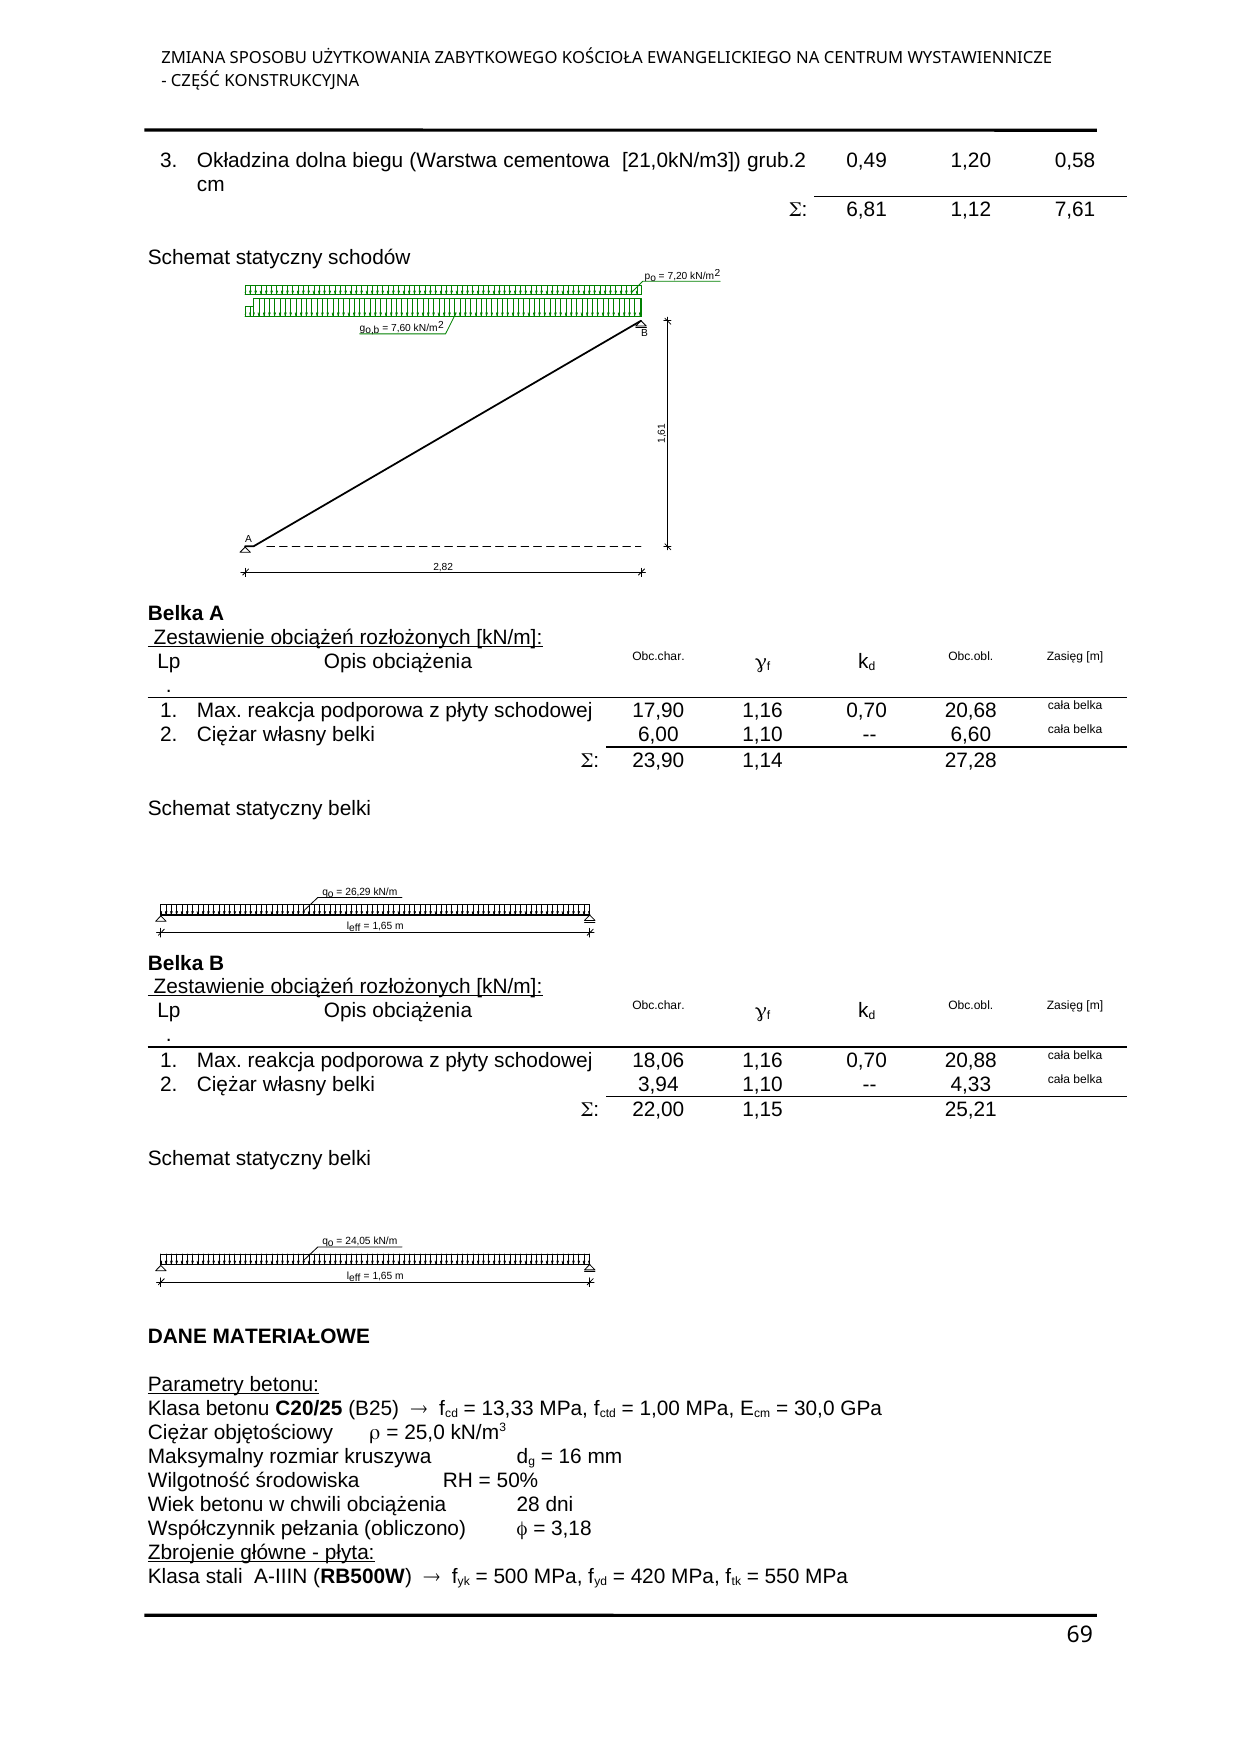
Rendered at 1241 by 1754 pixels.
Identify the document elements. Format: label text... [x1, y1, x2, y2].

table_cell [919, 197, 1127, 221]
text Zestawienie obciążeń rozłożonych [kN/m]: [148, 974, 1093, 998]
text DANE MATERIAŁOWE [148, 1324, 1093, 1348]
text Schemat statyczny belki [148, 796, 1093, 820]
text Schemat statyczny schodów [148, 245, 1093, 269]
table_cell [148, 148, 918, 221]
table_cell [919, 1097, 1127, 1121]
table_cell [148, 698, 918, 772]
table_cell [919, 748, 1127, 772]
text Klasa betonu C20/25 (B25)  fcd = 13,33 MPa, fctd = 1,00 MPa, Ecm = 30,0 GPa [148, 1396, 1093, 1420]
text Wilgotność środowiska RH = 50% [148, 1468, 1093, 1492]
text Ciężar objętościowy  = 25,0 kN/m3 [148, 1420, 1093, 1444]
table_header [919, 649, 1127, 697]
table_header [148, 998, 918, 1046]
text Wiek betonu w chwili obciążenia 28 dni [148, 1492, 1093, 1516]
text Zestawienie obciążeń rozłożonych [kN/m]: [148, 625, 1093, 649]
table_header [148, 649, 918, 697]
text Parametry betonu: [148, 1372, 1093, 1396]
text Zbrojenie główne - płyta: [148, 1540, 1093, 1564]
text Maksymalny rozmiar kruszywa dg = 16 mm [148, 1444, 1093, 1468]
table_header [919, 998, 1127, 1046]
text Schemat statyczny belki [148, 1145, 1093, 1169]
text Współczynnik pełzania (obliczono)  = 3,18 [148, 1516, 1093, 1540]
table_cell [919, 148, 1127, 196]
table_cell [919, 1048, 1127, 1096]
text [148, 1564, 1093, 1588]
text Belka B [148, 950, 1093, 974]
text Belka A [148, 601, 1093, 625]
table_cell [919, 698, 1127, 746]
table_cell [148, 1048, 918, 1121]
